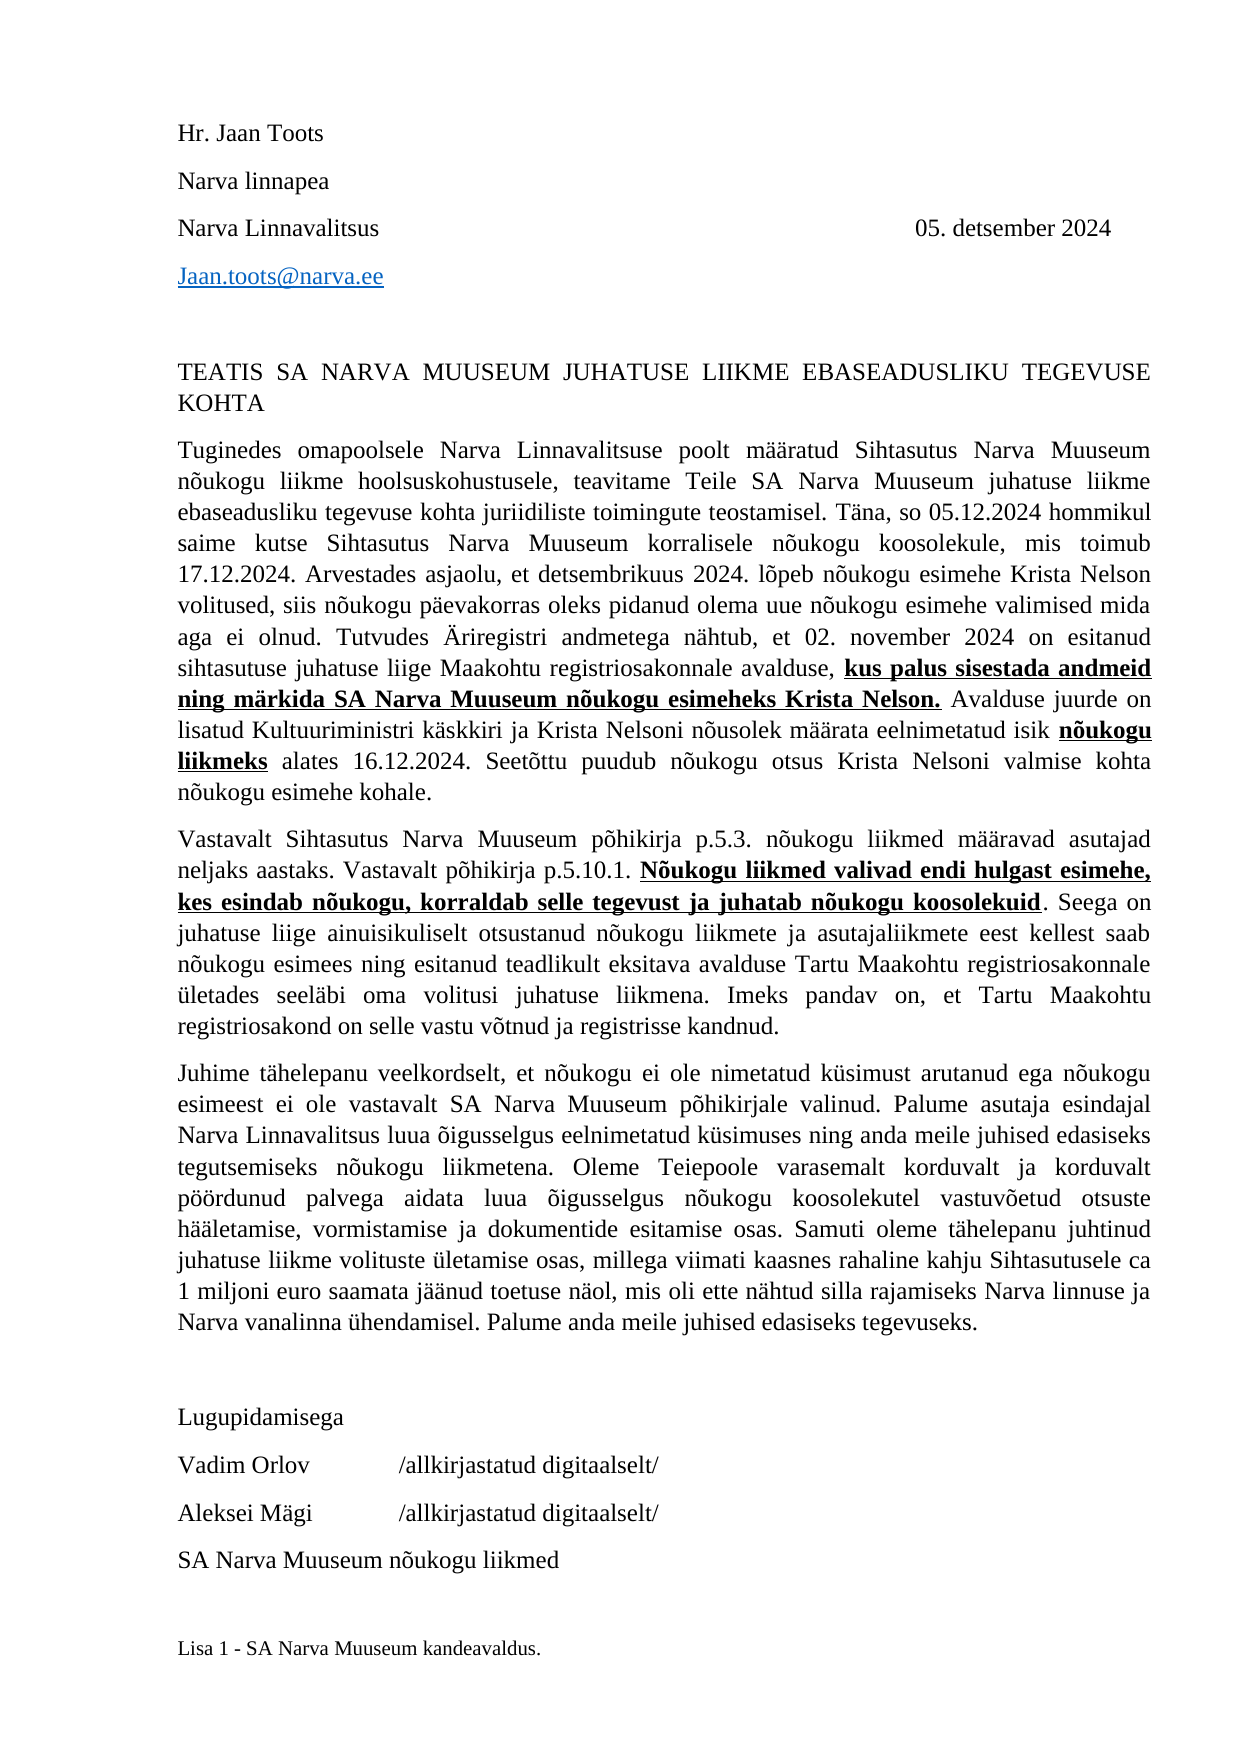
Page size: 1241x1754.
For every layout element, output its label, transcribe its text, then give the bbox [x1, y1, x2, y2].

text Narva linnapea [177, 166, 1152, 194]
text Lisa 1 - SA Narva Muuseum kandeavaldus. [177, 1636, 1152, 1660]
text Vastavalt Sihtasutus Narva Muuseum põhikirja p.5.3. nõukogu liikmed määravad asutajad neljaks aastaks. Vastavalt põhikirja p.5.10.1. Nõukogu liikmed valivad endi hulgast esimehe, kes esindab nõukogu, korraldab selle tegevust ja juhatab nõukogu koosolekuid. Seega on juhatuse liige ainuisikuliselt otsustanud nõukogu liikmete ja asutajaliikmete eest kellest saab nõukogu esimees ning esitanud teadlikult eksitava avalduse Tartu Maakohtu registriosakonnale ületades seeläbi oma volitusi juhatuse liikmena. Imeks pandav on, et Tartu Maakohtu registriosakond on selle vastu võtnud ja registrisse kandnud. [177, 824, 1152, 1039]
text Lugupidamisega [177, 1402, 1152, 1431]
text Tuginedes omapoolsele Narva Linnavalitsuse poolt määratud Sihtasutus Narva Muuseum nõukogu liikme hoolsuskohustusele, teavitame Teile SA Narva Muuseum juhatuse liikme ebaseadusliku tegevuse kohta juriidiliste toimingute teostamisel. Täna, so 05.12.2024 hommikul saime kutse Sihtasutus Narva Muuseum korralisele nõukogu koosolekule, mis toimub 17.12.2024. Arvestades asjaolu, et detsembrikuus 2024. lõpeb nõukogu esimehe Krista Nelson volitused, siis nõukogu päevakorras oleks pidanud olema uue nõukogu esimehe valimised mida aga ei olnud. Tutvudes Äriregistri andmetega nähtub, et 02. november 2024 on esitanud sihtasutuse juhatuse liige Maakohtu registriosakonnale avalduse, kus palus sisestada andmeid ning märkida SA Narva Muuseum nõukogu esimeheks Krista Nelson. Avalduse juurde on lisatud Kultuuriministri käskkiri ja Krista Nelsoni nõusolek määrata eelnimetatud isik nõukogu liikmeks alates 16.12.2024. Seetõttu puudub nõukogu otsus Krista Nelsoni valmise kohta nõukogu esimehe kohale. [177, 435, 1152, 806]
text Juhime tähelepanu veelkordselt, et nõukogu ei ole nimetatud küsimust arutanud ega nõukogu esimeest ei ole vastavalt SA Narva Muuseum põhikirjale valinud. Palume asutaja esindajal Narva Linnavalitsus luua õigusselgus eelnimetatud küsimuses ning anda meile juhised edasiseks tegutsemiseks nõukogu liikmetena. Oleme Teiepoole varasemalt korduvalt ja korduvalt pöördunud palvega aidata luua õigusselgus nõukogu koosolekutel vastuvõetud otsuste hääletamise, vormistamise ja dokumentide esitamise osas. Samuti oleme tähelepanu juhtinud juhatuse liikme volituste ületamise osas, millega viimati kaasnes rahaline kahju Sihtasutusele ca 1 miljoni euro saamata jäänud toetuse näol, mis oli ette nähtud silla rajamiseks Narva linnuse ja Narva vanalinna ühendamisel. Palume anda meile juhised edasiseks tegevuseks. [177, 1058, 1152, 1336]
text Narva Linnavalitsus 05. detsember 2024 [177, 213, 1152, 242]
text Jaan.toots@narva.ee [177, 261, 1152, 290]
text SA Narva Muuseum nõukogu liikmed [177, 1545, 1152, 1574]
text Vadim Orlov /allkirjastatud digitaalselt/ [177, 1450, 1152, 1479]
text Aleksei Mägi /allkirjastatud digitaalselt/ [177, 1498, 1152, 1526]
text TEATIS SA NARVA MUUSEUM JUHATUSE LIIKME EBASEADUSLIKU TEGEVUSE KOHTA [177, 357, 1152, 416]
text Hr. Jaan Toots [177, 118, 1152, 147]
